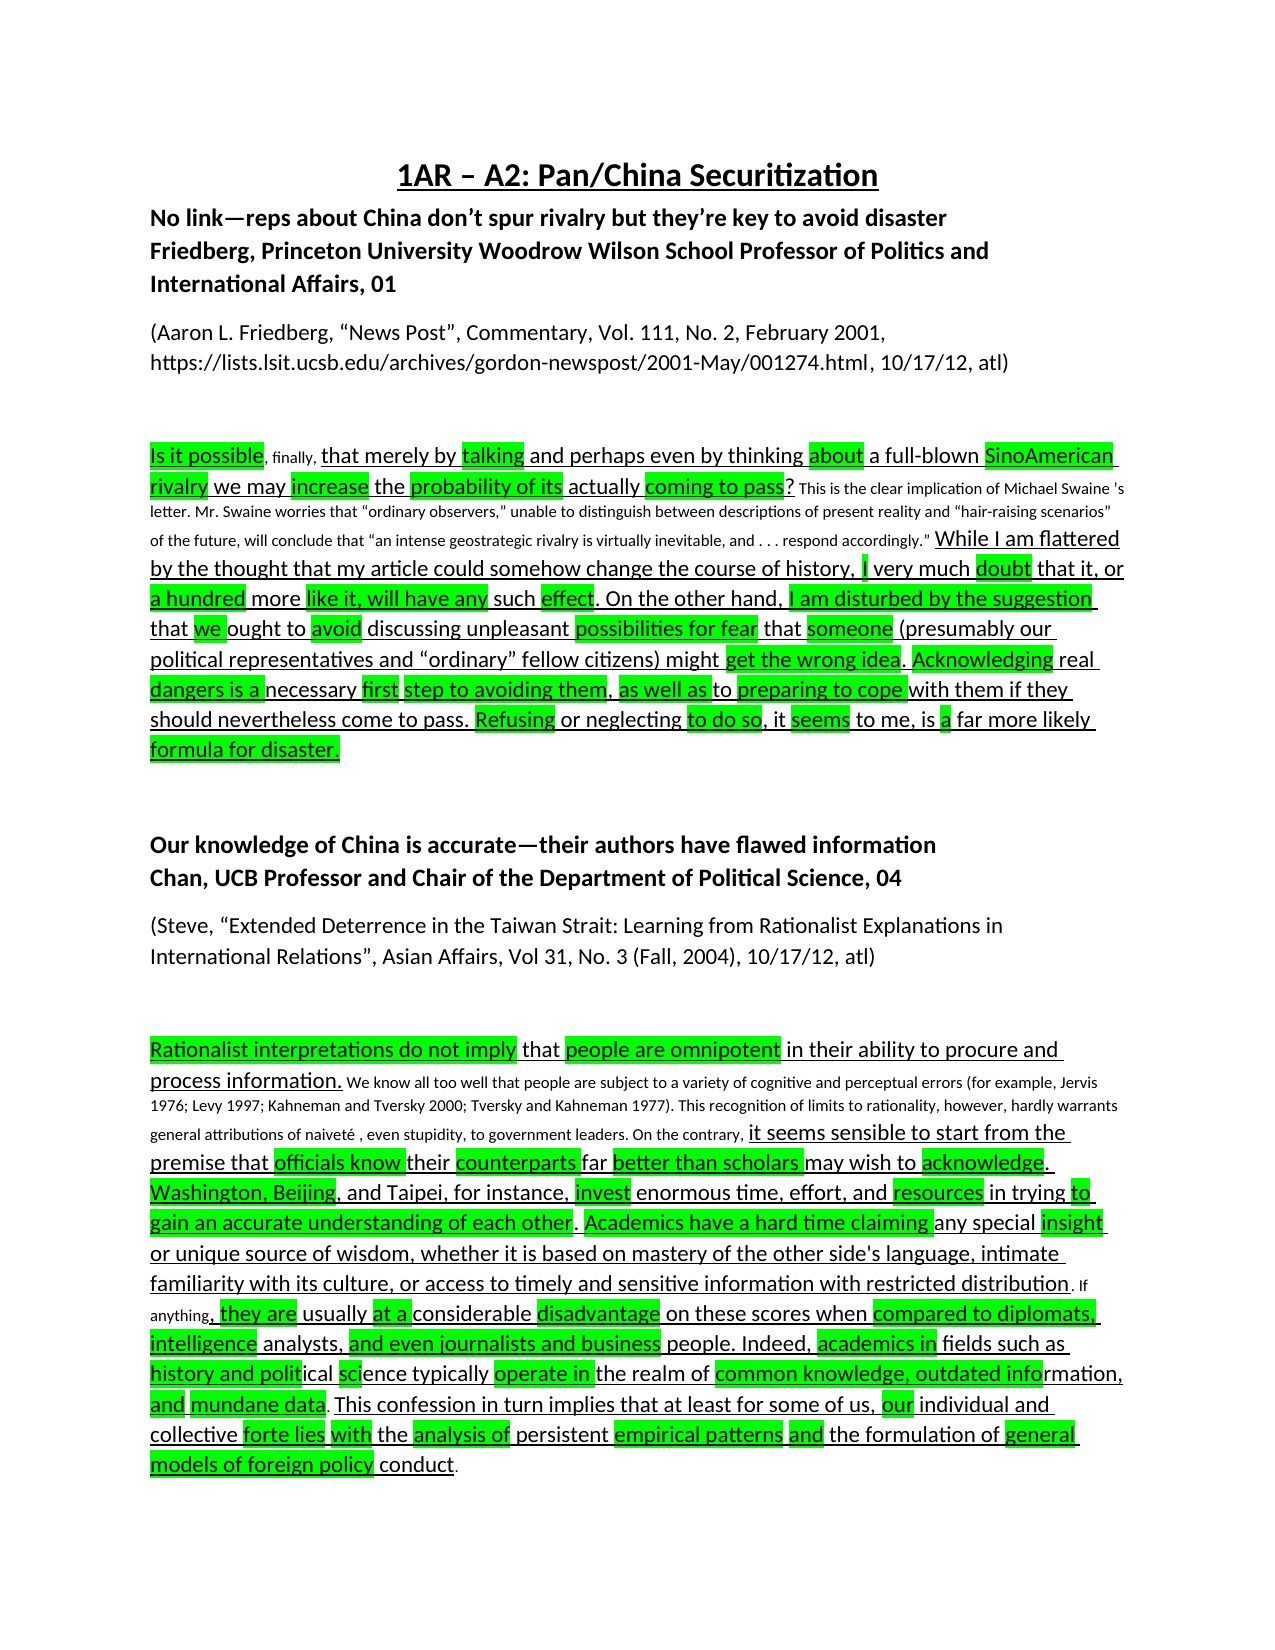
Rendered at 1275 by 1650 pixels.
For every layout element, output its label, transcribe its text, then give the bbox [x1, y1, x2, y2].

text Our knowledge of China is accurate—their authors have flawed information [150, 829, 1125, 860]
text No link—reps about China don’t spur rivalry but they’re key to avoid disaster [150, 202, 1125, 233]
text Chan, UCB Professor and Chair of the Department of Political Science, 04 [150, 862, 1125, 893]
text (Aaron L. Friedberg, “News Post”, Commentary, Vol. 111, No. 2, February 2001, https://lists.lsit.ucsb.edu/archives/gordon-newspost/2001-May/001274.html, 10/17/12, atl) [150, 318, 1125, 376]
text Rationalist interpretations do not imply that people are omnipotent in their ability to procure and process information. We know all too well that people are subject to a variety of cognitive and perceptual errors (for example, Jervis 1976; Levy 1997; Kahneman and Tversky 2000; Tversky and Kahneman 1977). This recognition of limits to rationality, however, hardly warrants general attributions of naiveté , even stupidity, to government leaders. On the contrary, it seems sensible to start from the premise that officials know their counterparts far better than scholars may wish to acknowledge. Washington, Beijing, and Taipei, for instance, invest enormous time, effort, and resources in trying to gain an accurate understanding of each other. Academics have a hard time claiming any special insight or unique source of wisdom, whether it is based on mastery of the other side's language, intimate familiarity with its culture, or access to timely and sensitive information with restricted distribution. If anything, they are usually at a considerable disadvantage on these scores when compared to diplomats, intelligence analysts, and even journalists and business people. Indeed, academics in fields such as history and political science typically operate in the realm of common knowledge, outdated information, and mundane data. This confession in turn implies that at least for some of us, our individual and collective forte lies with the analysis of persistent empirical patterns and the formulation of general models of foreign policy conduct. [150, 1036, 1125, 1478]
text (Steve, “Extended Deterrence in the Taiwan Strait: Learning from Rationalist Explanations in International Relations”, Asian Affairs, Vol 31, No. 3 (Fall, 2004), 10/17/12, atl) [150, 912, 1125, 970]
subtitle 1AR – A2: Pan/China Securitization [150, 154, 1125, 195]
text Is it possible, finally, that merely by talking and perhaps even by thinking about a full-blown SinoAmerican rivalry we may increase the probability of its actually coming to pass? This is the clear implication of Michael Swaine ’s letter. Mr. Swaine worries that “ordinary observers,” unable to distinguish between descriptions of present reality and “hair-raising scenarios” of the future, will conclude that “an intense geostrategic rivalry is virtually inevitable, and . . . respond accordingly.” While I am flattered by the thought that my article could somehow change the course of history, I very much doubt that it, or a hundred more like it, will have any such effect. On the other hand, I am disturbed by the suggestion that we ought to avoid discussing unpleasant possibilities for fear that someone (presumably our political representatives and “ordinary” fellow citizens) might get the wrong idea. Acknowledging real dangers is a necessary first step to avoiding them, as well as to preparing to cope with them if they should nevertheless come to pass. Refusing or neglecting to do so, it seems to me, is a far more likely formula for disaster. [150, 442, 1125, 763]
text Friedberg, Princeton University Woodrow Wilson School Professor of Politics and International Affairs, 01 [150, 235, 1125, 299]
